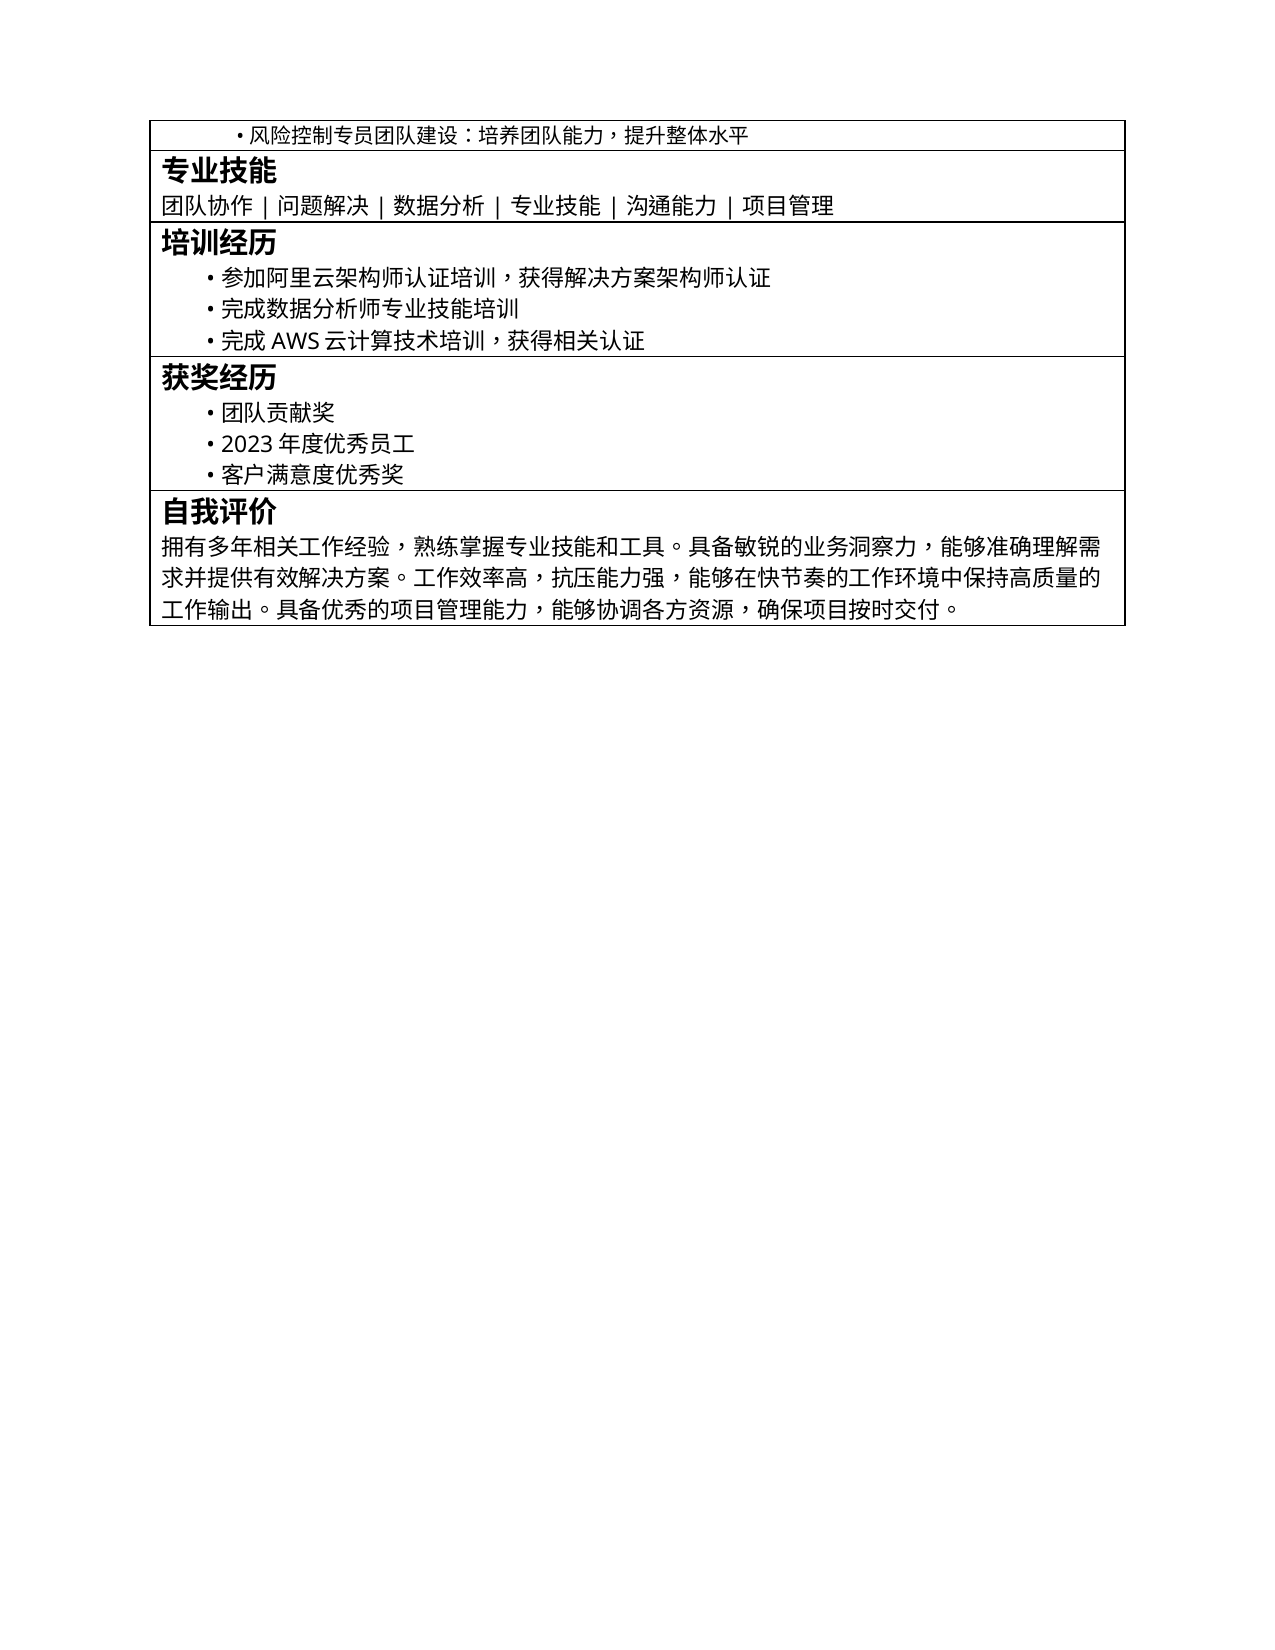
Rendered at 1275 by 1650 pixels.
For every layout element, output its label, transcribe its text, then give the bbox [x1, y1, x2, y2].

table_cell 获奖经历 • 团队贡献奖 • 2023年度优秀员工 • 客户满意度优秀奖 [151, 357, 1124, 490]
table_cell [151, 121, 1124, 149]
table_cell 专业技能 团队协作 | 问题解决 | 数据分析 | 专业技能 | 沟通能力 | 项目管理 [151, 151, 1124, 221]
table_cell 培训经历 • 参加阿里云架构师认证培训，获得解决方案架构师认证 • 完成数据分析师专业技能培训 • 完成AWS云计算技术培训，获得相关认证 [151, 223, 1124, 356]
table_cell 自我评价 拥有多年相关工作经验，熟练掌握专业技能和工具。具备敏锐的业务洞察力，能够准确理解需求并提供有效解决方案。工作效率高，抗压能力强，能够在快节奏的工作环境中保持高质量的工作输出。具备优秀的项目管理能力，能够协调各方资源，确保项目按时交付。 [151, 491, 1124, 625]
